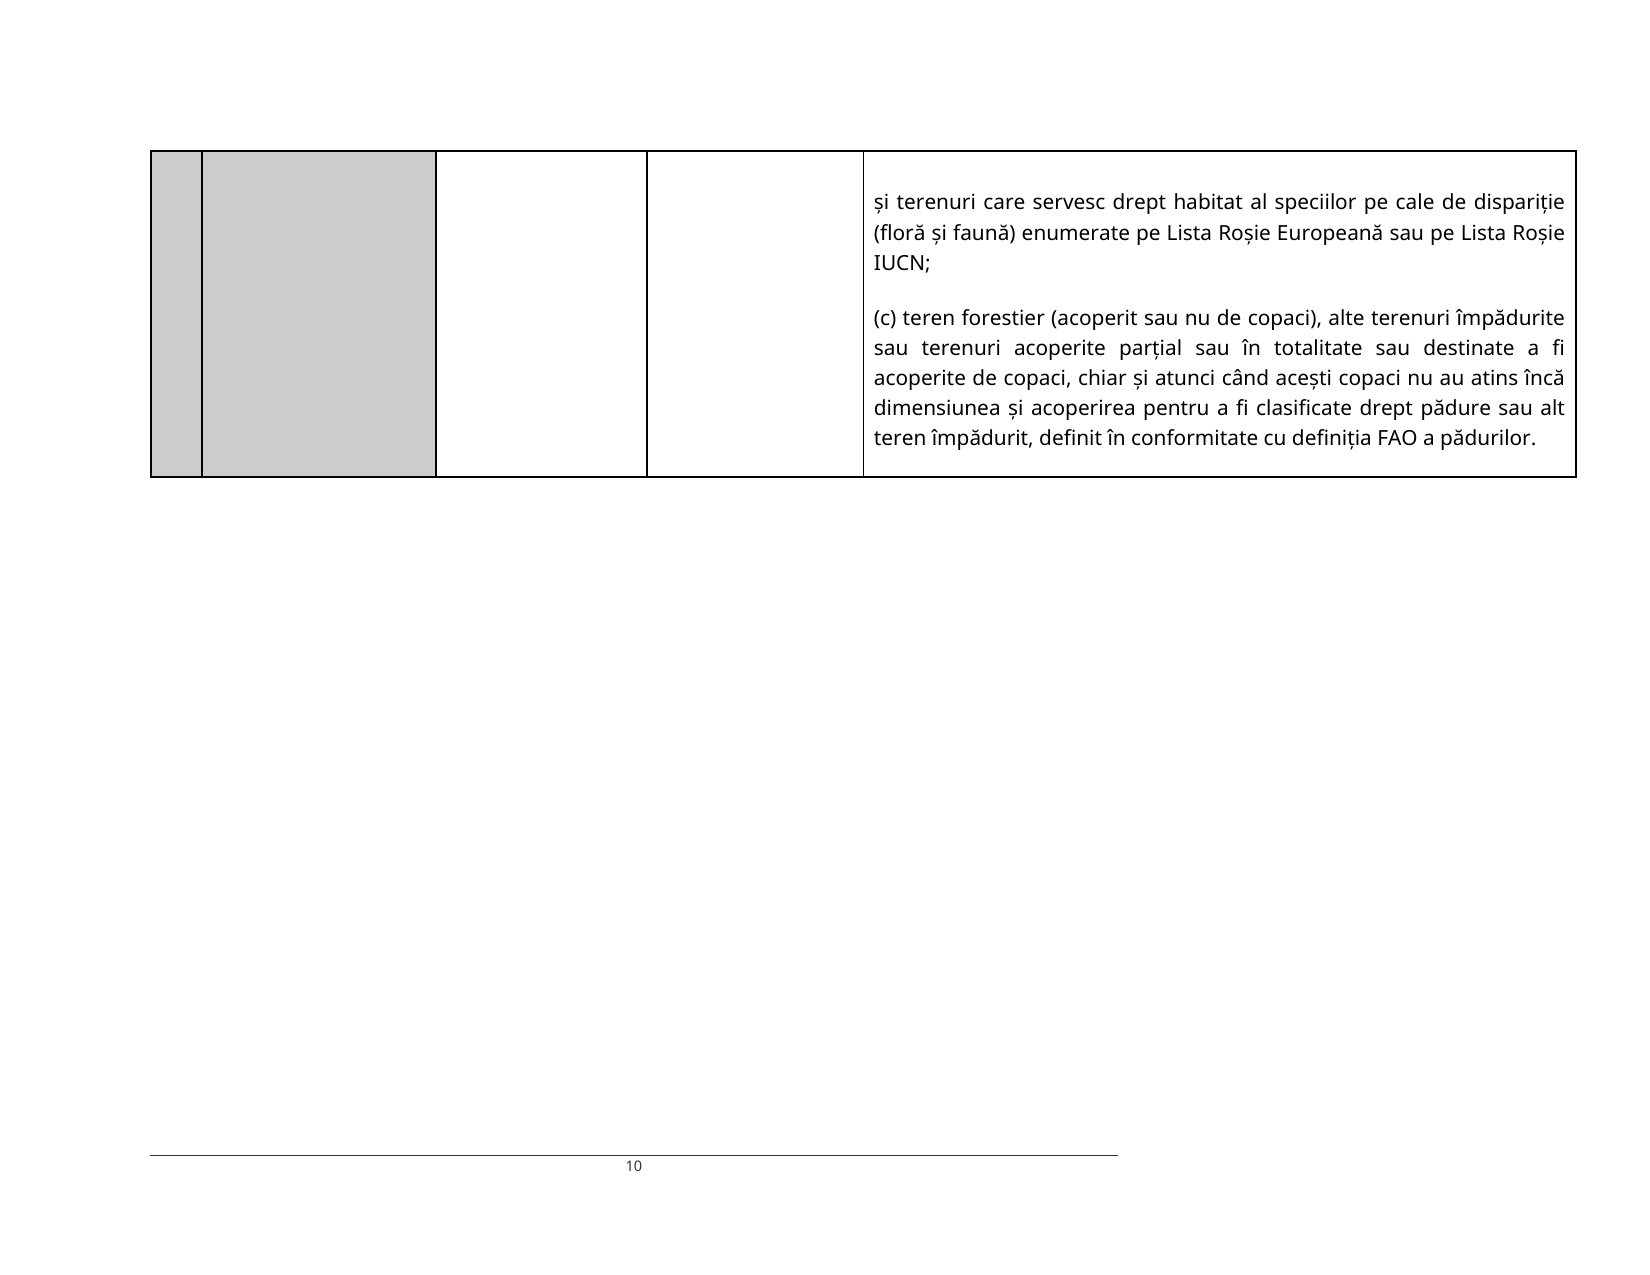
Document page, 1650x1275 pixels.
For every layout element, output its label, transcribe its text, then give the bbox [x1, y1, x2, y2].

table_cell X [437, 152, 646, 476]
table_cell 6 [152, 152, 201, 476]
table_cell [648, 152, 863, 476]
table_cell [203, 152, 435, 476]
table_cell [864, 152, 1575, 476]
